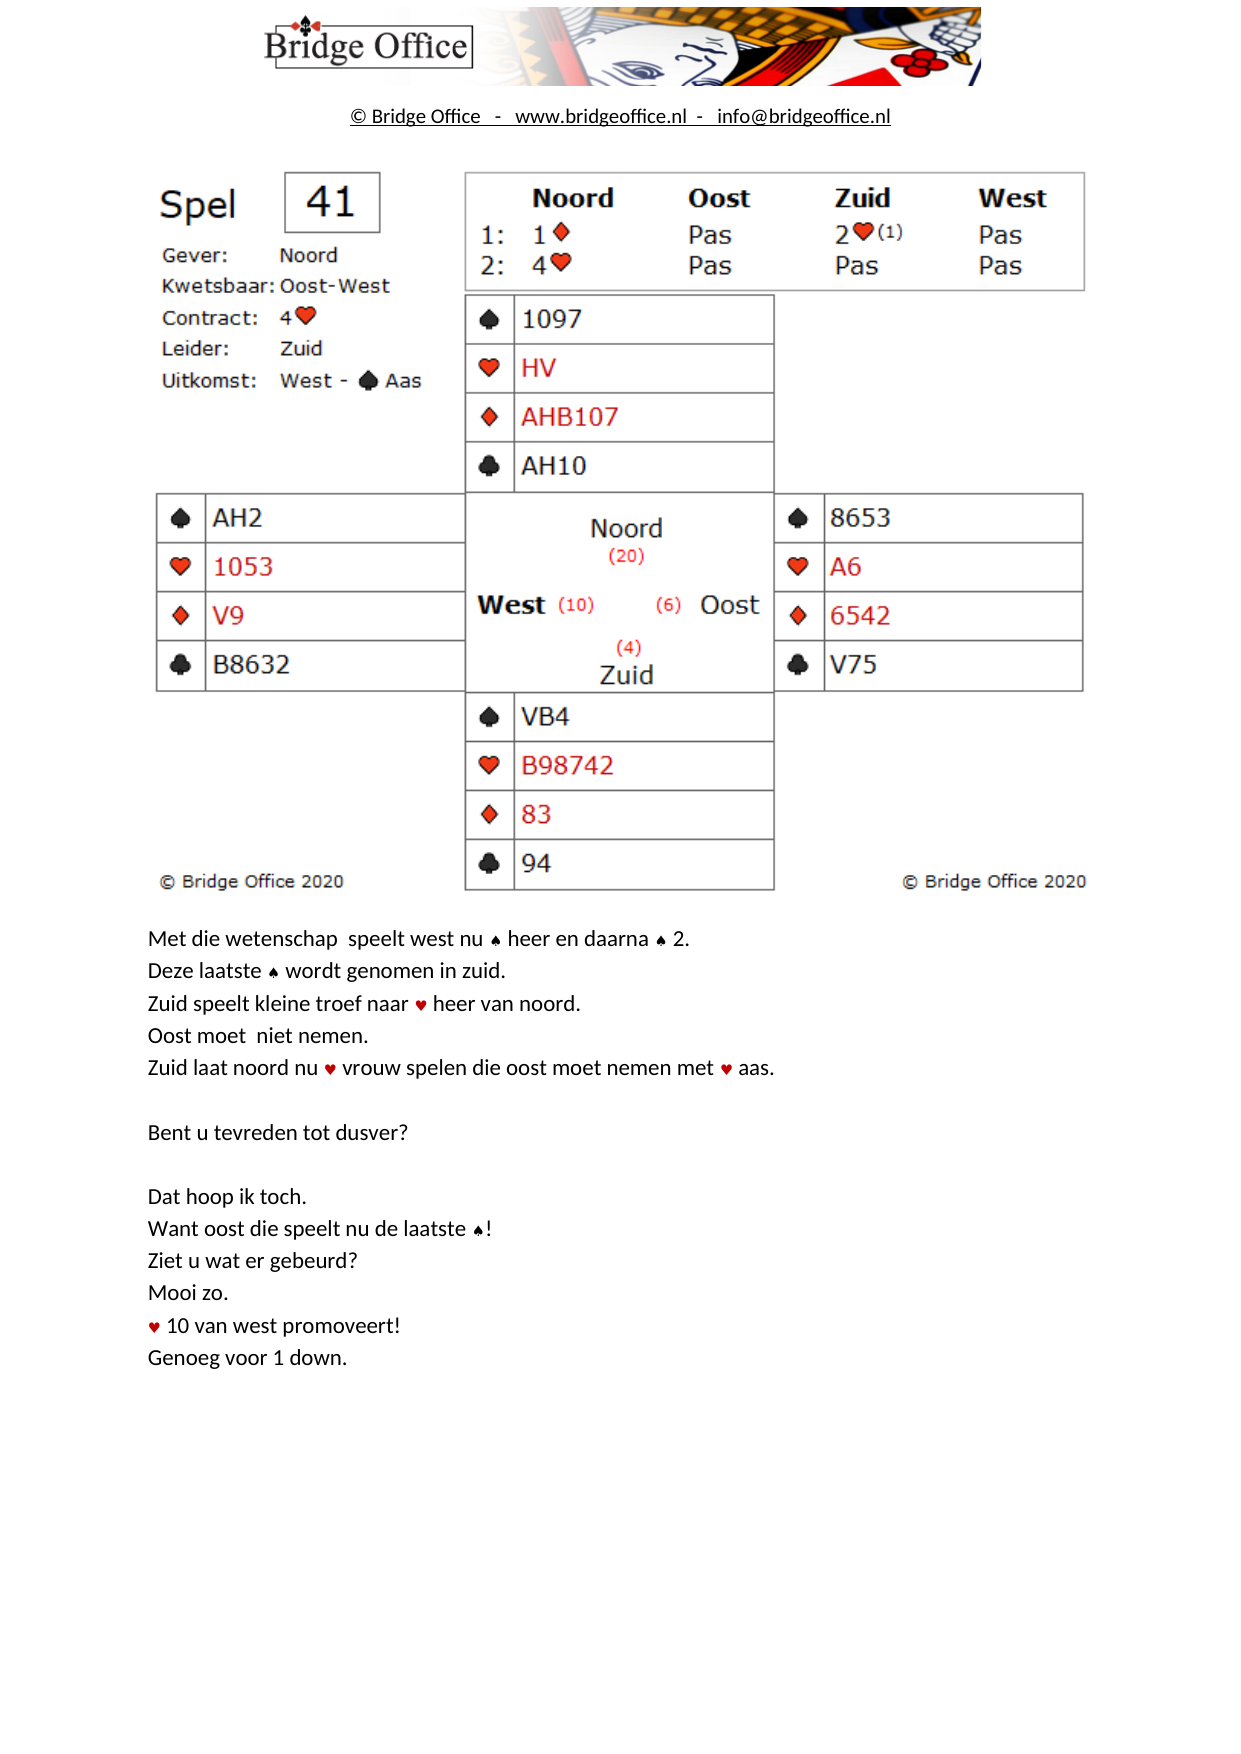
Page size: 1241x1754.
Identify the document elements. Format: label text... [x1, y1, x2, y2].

text Met die wetenschap speelt west nu ♠ heer en daarna ♠ 2. [148, 924, 1093, 952]
picture [237, 7, 980, 85]
text ♥ 10 van west promoveert! [148, 1311, 1093, 1339]
picture [147, 160, 1093, 900]
text Mooi zo. [148, 1278, 1093, 1307]
text Want oost die speelt nu de laatste ♠! [148, 1214, 1093, 1242]
text Oost moet niet nemen. [148, 1021, 1093, 1049]
text Dat hoop ik toch. [148, 1182, 1093, 1210]
text Ziet u wat er gebeurd? [148, 1246, 1093, 1274]
text Deze laatste ♠ wordt genomen in zuid. [148, 957, 1093, 985]
text Zuid laat noord nu ♥ vrouw spelen die oost moet nemen met ♥ aas. [148, 1053, 1093, 1081]
text Genoeg voor 1 down. [148, 1343, 1093, 1371]
text Bent u tevreden tot dusver? [148, 1118, 1093, 1146]
text Zuid speelt kleine troef naar ♥ heer van noord. [148, 989, 1093, 1017]
